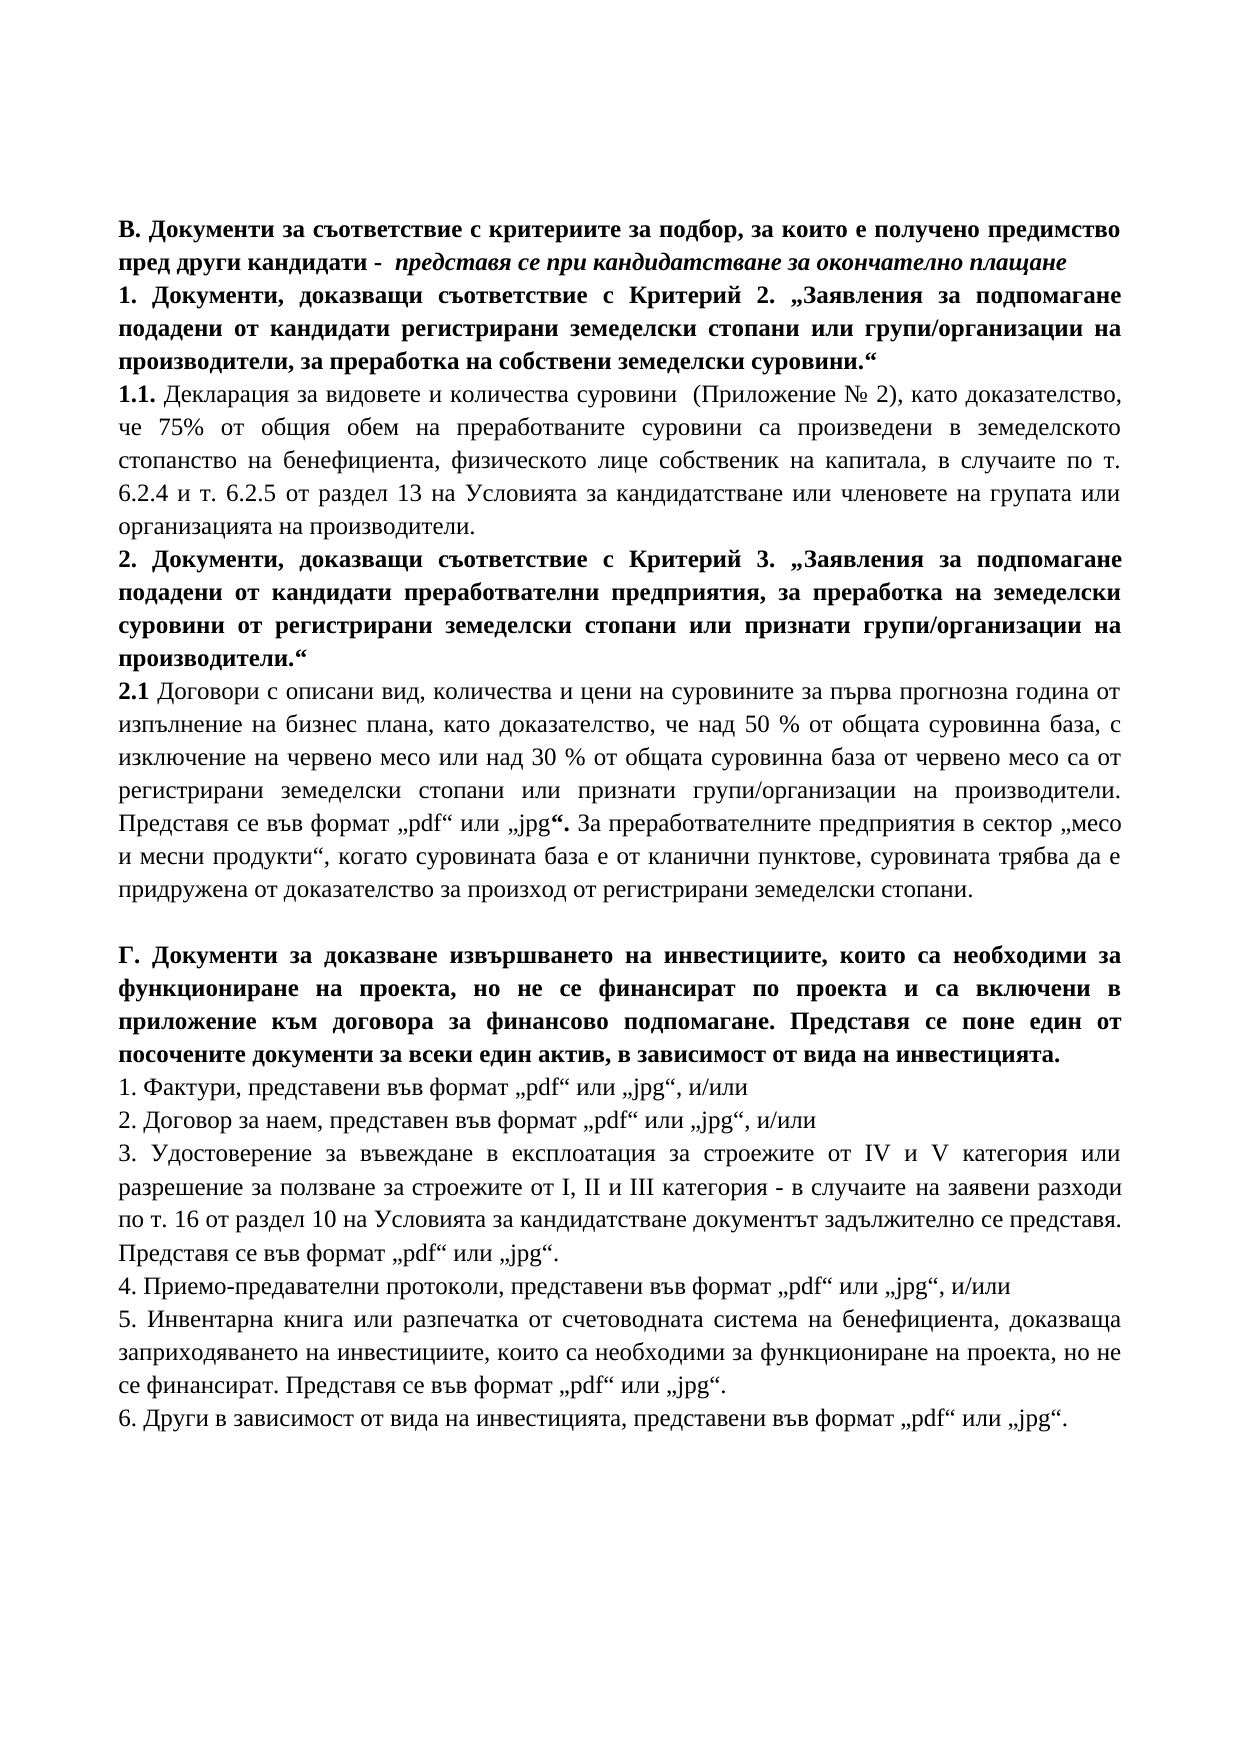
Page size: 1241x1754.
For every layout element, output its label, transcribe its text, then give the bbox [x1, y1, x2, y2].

text 4. Приемо-предавателни протоколи, представени във формат „pdf“ или „jpg“, и/или [118, 1271, 1122, 1300]
text 5. Инвентарна книга или разпечатка от счетоводната система на бенефициента, доказваща заприходяването на инвестициите, които са необходими за функциониране на проекта, но не се финансират. Представя се във формат „pdf“ или „jpg“. [118, 1304, 1122, 1399]
text 3. Удостоверение за въвеждане в експлоатация за строежите от IV и V категория или разрешение за ползване за строежите от I, II и III категория - в случаите на заявени разходи по т. 16 от раздел 10 на Условията за кандидатстване документът задължително се представя. Представя се във формат „pdf“ или „jpg“. [118, 1138, 1122, 1267]
text 2. Документи, доказващи съответствие с Критерий 3. „Заявления за подпомагане подадени от кандидати преработвателни предприятия, за преработка на земеделски суровини от регистрирани земеделски стопани или признати групи/организации на производители.“ [118, 544, 1122, 672]
text Г. Документи за доказване извършването на инвестициите, които са необходими за функциониране на проекта, но не се финансират по проекта и са включени в приложение към договора за финансово подпомагане. Представя се поне един от посочените документи за всеки един актив, в зависимост от вида на инвестицията. [118, 940, 1122, 1068]
text 2.1 Договори с описани вид, количества и цени на суровините за първа прогнозна година от изпълнение на бизнес плана, като доказателство, че над 50 % от общата суровинна база, с изключение на червено месо или над 30 % от общата суровинна база от червено месо са от регистрирани земеделски стопани или признати групи/организации на производители. Представя се във формат „pdf“ или „jpg“. За преработвателните предприятия в сектор „месо и месни продукти“, когато суровината база е от кланични пунктове, суровината трябва да е придружена от доказателство за произход от регистрирани земеделски стопани. [118, 676, 1122, 903]
text 2. Договор за наем, представен във формат „pdf“ или „jpg“, и/или [118, 1106, 1122, 1134]
text В. Документи за съответствие с критериите за подбор, за които е получено предимство пред други кандидати - представя се при кандидатстване за окончателно плащане [118, 214, 1122, 275]
text 1. Документи, доказващи съответствие с Критерий 2. „Заявления за подпомагане подадени от кандидати регистрирани земеделски стопани или групи/организации на производители, за преработка на собствени земеделски суровини.“ [118, 280, 1122, 374]
text 1. Фактури, представени във формат „pdf“ или „jpg“, и/или [118, 1072, 1122, 1101]
text 1.1. Декларация за видовете и количества суровини (Приложение № 2), като доказателство, че 75% от общия обем на преработваните суровини са произведени в земеделското стопанство на бенефициента, физическото лице собственик на капитала, в случаите по т. 6.2.4 и т. 6.2.5 от раздел 13 на Условията за кандидатстване или членовете на групата или организацията на производители. [118, 379, 1122, 539]
text 6. Други в зависимост от вида на инвестицията, представени във формат „pdf“ или „jpg“. [118, 1403, 1122, 1432]
